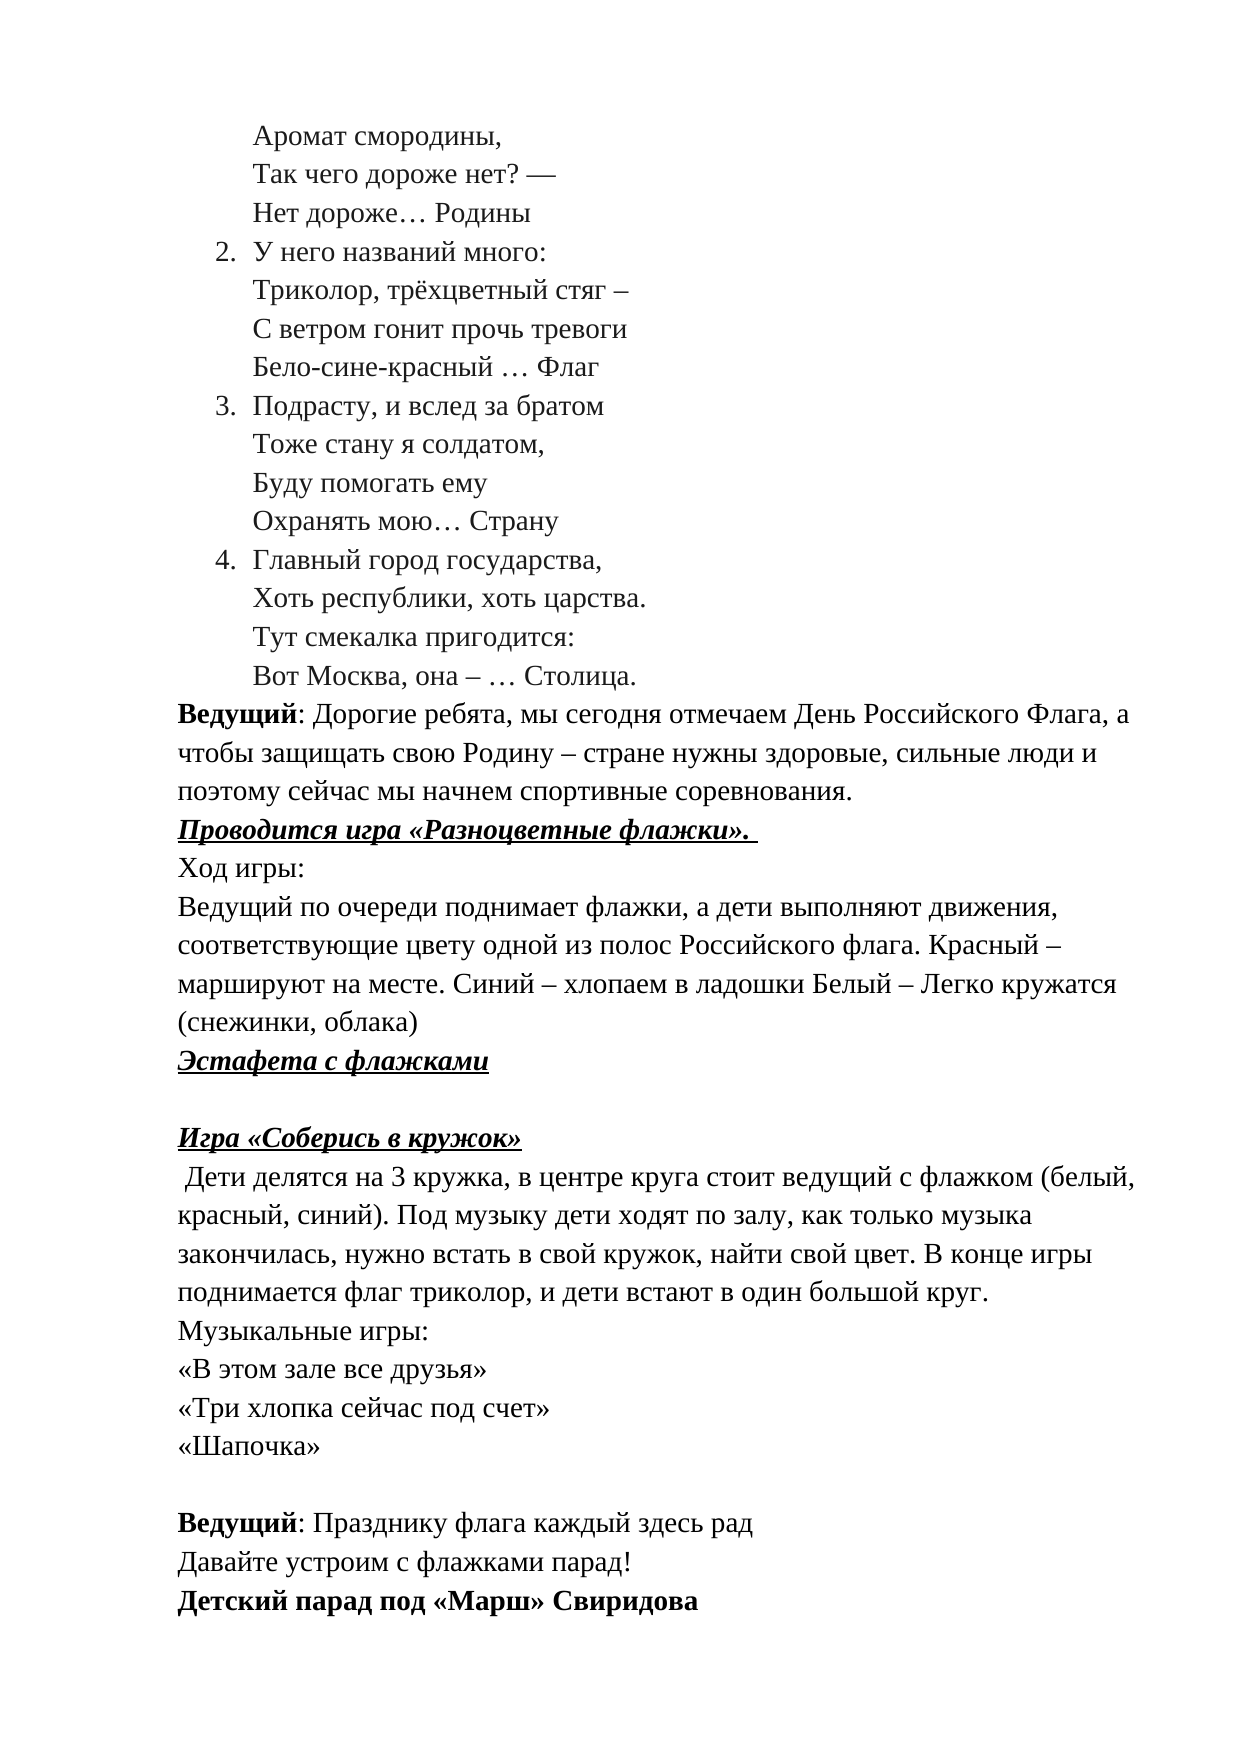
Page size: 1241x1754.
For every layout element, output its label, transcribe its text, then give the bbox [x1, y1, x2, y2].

text «В этом зале все друзья» [177, 1351, 1152, 1385]
text Музыкальные игры: [177, 1313, 1152, 1346]
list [215, 118, 1152, 229]
text Ход игры: [177, 850, 1152, 884]
text Дети делятся на 3 кружка, в центре круга стоит ведущий с флажком (белый, красный, синий). Под музыку дети ходят по залу, как только музыка закончилась, нужно встать в свой кружок, найти свой цвет. В конце игры поднимается флаг триколор, и дети встают в один большой круг. [177, 1159, 1152, 1308]
text Давайте устроим с флажками парад! [177, 1544, 1152, 1578]
text Игра «Соберись в кружок» [177, 1120, 1152, 1154]
text Ведущий по очереди поднимает флажки, а дети выполняют движения, соответствующие цвету одной из полос Российского флага. Красный – маршируют на месте. Синий – хлопаем в ладошки Белый – Легко кружатся (снежинки, облака) [177, 889, 1152, 1038]
list Подрасту, и вслед за братом Тоже стану я солдатом, Буду помогать ему Охранять мою… Страну [215, 388, 1152, 537]
text Детский парад под «Марш» Свиридова [177, 1583, 1152, 1616]
text Эстафета с флажками [177, 1043, 1152, 1077]
text Ведущий: Дорогие ребята, мы сегодня отмечаем День Российского Флага, а чтобы защищать свою Родину – стране нужны здоровые, сильные люди и поэтому сейчас мы начнем спортивные соревнования. [177, 696, 1152, 807]
text Проводится игра «Разноцветные флажки». [177, 812, 1152, 845]
text «Шапочка» [177, 1428, 1152, 1462]
text «Три хлопка сейчас под счет» [177, 1390, 1152, 1423]
list Главный город государства, Хоть республики, хоть царства. Тут смекалка пригодится: Вот Москва, она – … Столица. [215, 542, 1152, 691]
list У него названий много: Триколор, трёхцветный стяг – С ветром гонит прочь тревоги Бело-сине-красный … Флаг [215, 234, 1152, 383]
text Ведущий: Празднику флага каждый здесь рад [177, 1506, 1152, 1539]
